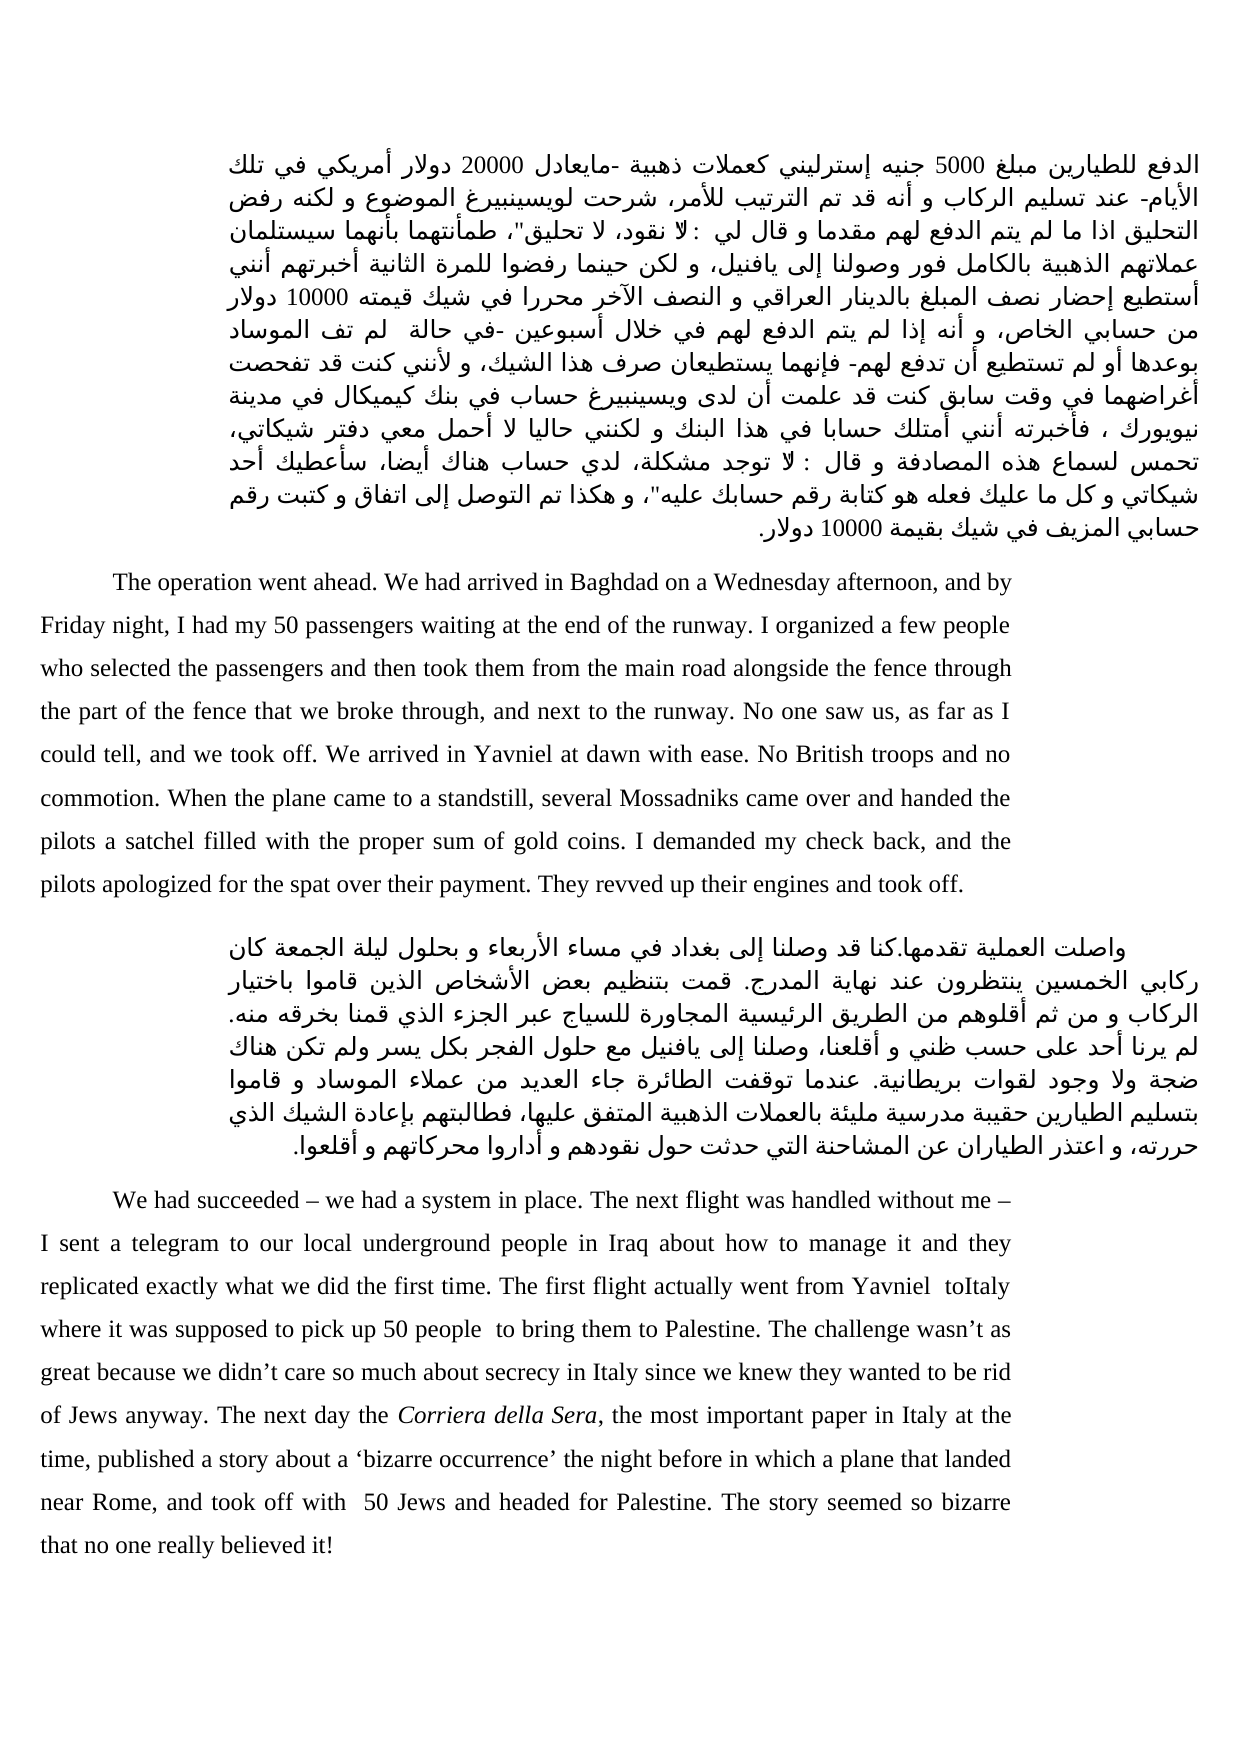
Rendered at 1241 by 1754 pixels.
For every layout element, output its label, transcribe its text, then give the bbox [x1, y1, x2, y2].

text The operation went ahead. We had arrived in Baghdad on a Wednesday afternoon, and by Friday night, I had my 50 passengers waiting at the end of the runway. I organized a few people who selected the passengers and then took them from the main road alongside the fence through the part of the fence that we broke through, and next to the runway. No one saw us, as far as I could tell, and we took off. We arrived in Yavniel at dawn with ease. No British troops and no commotion. When the plane came to a standstill, several Mossadniks came over and handed the pilots a satchel filled with the proper sum of gold coins. I demanded my check back, and the pilots apologized for the spat over their payment. They revved up their engines and took off. [40, 567, 1012, 898]
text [228, 150, 1200, 542]
text واصلت العملية تقدمها.كنا قد وصلنا إلى بغداد في مساء الأربعاء و بحلول ليلة الجمعة كان ركابي الخمسين ينتظرون عند نهاية المدرج. قمت بتنظيم بعض الأشخاص الذين قاموا باختيار الركاب و من ثم أقلوهم من الطريق الرئيسية المجاورة للسياج عبر الجزء الذي قمنا بخرقه منه. لم يرنا أحد على حسب ظني و أقلعنا، وصلنا إلى يافنيل مع حلول الفجر بكل يسر ولم تكن هناك ضجة ولا وجود لقوات بريطانية. عندما توقفت الطائرة جاء العديد من عملاء الموساد و قاموا بتسليم الطيارين حقيبة مدرسية مليئة بالعملات الذهبية المتفق عليها، فطالبتهم بإعادة الشيك الذي حررته، و اعتذر الطياران عن المشاحنة التي حدثت حول نقودهم و أداروا محركاتهم و أقلعوا. [228, 933, 1200, 1160]
text We had succeeded – we had a system in place. The next flight was handled without me – I sent a telegram to our local underground people in Iraq about how to manage it and they replicated exactly what we did the first time. The first flight actually went from Yavniel toItaly where it was supposed to pick up 50 people to bring them to Palestine. The challenge wasn’t as great because we didn’t care so much about secrecy in Italy since we knew they wanted to be rid of Jews anyway. The next day the Corriera della Sera, the most important paper in Italy at the time, published a story about a ‘bizarre occurrence’ the night before in which a plane that landed near Rome, and took off with 50 Jews and headed for Palestine. The story seemed so bizarre that no one really believed it! [40, 1185, 1012, 1559]
